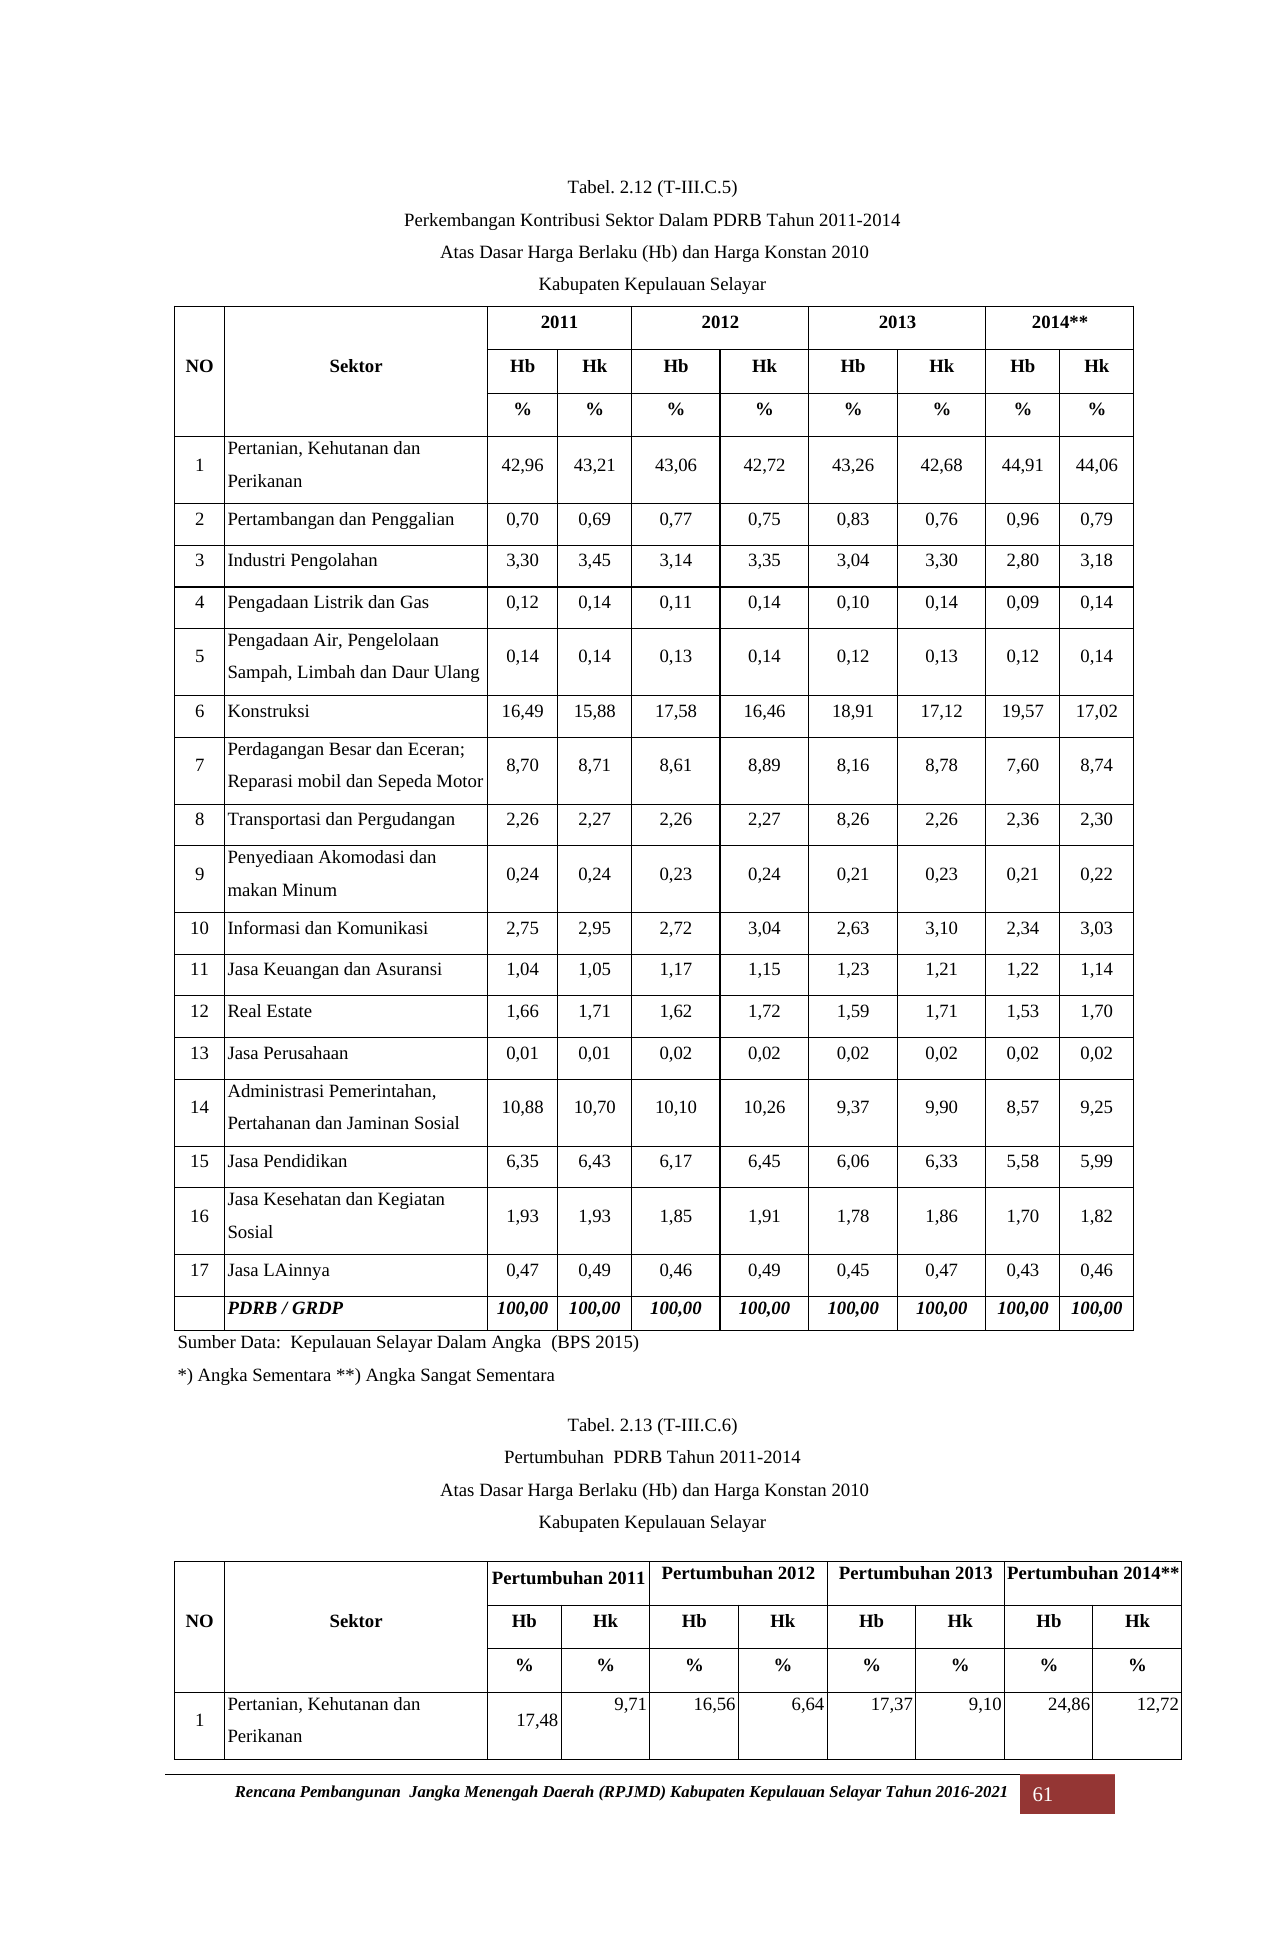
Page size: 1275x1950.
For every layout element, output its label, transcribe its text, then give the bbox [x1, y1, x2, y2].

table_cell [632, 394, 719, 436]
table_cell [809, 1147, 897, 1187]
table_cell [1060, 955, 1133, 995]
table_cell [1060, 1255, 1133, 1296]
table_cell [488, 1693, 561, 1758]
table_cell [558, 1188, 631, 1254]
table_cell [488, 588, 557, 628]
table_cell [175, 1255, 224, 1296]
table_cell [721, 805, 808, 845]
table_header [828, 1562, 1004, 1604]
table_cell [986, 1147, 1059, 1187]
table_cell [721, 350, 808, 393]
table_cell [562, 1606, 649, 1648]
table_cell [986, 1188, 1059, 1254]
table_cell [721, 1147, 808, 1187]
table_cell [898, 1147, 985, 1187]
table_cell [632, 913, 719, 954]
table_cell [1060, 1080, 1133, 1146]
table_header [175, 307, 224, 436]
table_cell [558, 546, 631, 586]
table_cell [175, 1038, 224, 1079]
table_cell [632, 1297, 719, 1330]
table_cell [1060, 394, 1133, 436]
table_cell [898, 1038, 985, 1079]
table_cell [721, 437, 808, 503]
text Tabel. 2.12 (T-III.C.5) [177, 176, 1127, 198]
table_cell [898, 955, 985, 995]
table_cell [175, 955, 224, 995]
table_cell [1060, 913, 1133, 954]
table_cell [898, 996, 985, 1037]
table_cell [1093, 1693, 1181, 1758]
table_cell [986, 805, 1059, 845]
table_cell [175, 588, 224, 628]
text Tabel. 2.13 (T-III.C.6) [177, 1414, 1127, 1436]
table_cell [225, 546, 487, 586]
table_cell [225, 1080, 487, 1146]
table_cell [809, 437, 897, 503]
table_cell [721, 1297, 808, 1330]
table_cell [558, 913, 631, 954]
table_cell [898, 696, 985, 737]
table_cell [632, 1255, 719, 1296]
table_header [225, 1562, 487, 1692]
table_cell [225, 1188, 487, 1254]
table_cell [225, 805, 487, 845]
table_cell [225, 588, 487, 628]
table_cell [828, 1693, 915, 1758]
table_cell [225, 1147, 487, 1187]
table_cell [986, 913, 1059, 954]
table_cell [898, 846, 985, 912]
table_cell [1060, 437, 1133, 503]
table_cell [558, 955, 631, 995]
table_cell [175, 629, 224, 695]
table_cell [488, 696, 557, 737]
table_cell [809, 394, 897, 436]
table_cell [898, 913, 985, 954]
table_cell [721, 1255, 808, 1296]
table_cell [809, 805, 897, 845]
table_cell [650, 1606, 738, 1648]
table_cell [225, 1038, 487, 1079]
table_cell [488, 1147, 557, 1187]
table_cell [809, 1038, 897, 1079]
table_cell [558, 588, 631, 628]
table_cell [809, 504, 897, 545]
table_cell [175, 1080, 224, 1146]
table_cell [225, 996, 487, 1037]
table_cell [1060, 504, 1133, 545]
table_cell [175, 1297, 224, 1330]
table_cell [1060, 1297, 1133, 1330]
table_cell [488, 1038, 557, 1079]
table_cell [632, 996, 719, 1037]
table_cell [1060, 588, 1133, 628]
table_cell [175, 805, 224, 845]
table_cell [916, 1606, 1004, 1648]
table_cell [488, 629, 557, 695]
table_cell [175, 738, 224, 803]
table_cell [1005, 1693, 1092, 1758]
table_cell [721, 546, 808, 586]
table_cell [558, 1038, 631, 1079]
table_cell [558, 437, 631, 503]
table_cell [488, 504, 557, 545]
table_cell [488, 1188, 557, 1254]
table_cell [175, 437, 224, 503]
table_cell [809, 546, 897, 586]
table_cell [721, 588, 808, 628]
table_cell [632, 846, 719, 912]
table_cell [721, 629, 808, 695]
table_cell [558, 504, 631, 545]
text *) Angka Sementara **) Angka Sangat Sementara [177, 1364, 1127, 1385]
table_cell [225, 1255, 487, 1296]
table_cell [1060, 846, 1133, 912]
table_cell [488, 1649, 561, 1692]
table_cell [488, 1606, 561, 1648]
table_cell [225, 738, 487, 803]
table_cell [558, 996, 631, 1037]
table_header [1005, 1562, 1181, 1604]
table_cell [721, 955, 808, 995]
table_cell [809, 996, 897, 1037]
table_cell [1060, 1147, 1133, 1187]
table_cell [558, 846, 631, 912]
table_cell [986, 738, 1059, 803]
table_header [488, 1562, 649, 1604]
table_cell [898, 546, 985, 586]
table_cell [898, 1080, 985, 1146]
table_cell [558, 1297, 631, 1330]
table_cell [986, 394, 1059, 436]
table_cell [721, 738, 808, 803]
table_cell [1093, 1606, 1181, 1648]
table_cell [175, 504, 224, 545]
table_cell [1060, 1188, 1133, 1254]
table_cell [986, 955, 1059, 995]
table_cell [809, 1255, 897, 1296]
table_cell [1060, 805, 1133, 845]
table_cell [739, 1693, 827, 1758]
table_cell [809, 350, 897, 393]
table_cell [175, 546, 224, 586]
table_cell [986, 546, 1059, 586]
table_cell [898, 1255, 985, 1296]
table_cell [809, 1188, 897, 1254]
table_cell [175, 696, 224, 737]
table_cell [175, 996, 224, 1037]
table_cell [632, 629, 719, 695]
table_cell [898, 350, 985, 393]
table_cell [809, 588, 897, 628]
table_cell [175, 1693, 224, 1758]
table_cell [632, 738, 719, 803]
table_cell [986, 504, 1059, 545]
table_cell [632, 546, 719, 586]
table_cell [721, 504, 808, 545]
text Atas Dasar Harga Berlaku (Hb) dan Harga Konstan 2010 [177, 241, 1127, 263]
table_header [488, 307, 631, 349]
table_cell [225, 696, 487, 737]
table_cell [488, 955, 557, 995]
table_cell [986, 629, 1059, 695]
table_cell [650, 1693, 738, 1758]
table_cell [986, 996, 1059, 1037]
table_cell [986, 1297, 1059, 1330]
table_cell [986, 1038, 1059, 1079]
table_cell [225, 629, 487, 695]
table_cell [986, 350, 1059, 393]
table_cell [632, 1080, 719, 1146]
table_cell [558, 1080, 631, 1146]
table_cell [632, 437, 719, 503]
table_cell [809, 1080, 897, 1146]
text Sumber Data: Kepulauan Selayar Dalam Angka (BPS 2015) [177, 1331, 1127, 1353]
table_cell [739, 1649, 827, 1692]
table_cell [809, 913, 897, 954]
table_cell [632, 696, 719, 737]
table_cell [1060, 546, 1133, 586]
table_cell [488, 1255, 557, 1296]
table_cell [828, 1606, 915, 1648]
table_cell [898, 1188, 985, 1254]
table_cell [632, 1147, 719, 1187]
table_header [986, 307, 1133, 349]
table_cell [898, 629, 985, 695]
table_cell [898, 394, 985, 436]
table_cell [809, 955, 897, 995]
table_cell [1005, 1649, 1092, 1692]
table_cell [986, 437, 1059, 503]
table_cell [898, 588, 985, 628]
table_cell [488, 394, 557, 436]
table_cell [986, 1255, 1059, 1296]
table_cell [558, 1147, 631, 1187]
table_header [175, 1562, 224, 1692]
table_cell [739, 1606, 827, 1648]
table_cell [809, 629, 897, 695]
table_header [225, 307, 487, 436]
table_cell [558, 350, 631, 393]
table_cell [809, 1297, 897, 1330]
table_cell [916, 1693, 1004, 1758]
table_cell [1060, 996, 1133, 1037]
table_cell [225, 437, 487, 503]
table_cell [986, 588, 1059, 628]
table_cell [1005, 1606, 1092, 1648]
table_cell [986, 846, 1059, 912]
text Atas Dasar Harga Berlaku (Hb) dan Harga Konstan 2010 [177, 1478, 1127, 1500]
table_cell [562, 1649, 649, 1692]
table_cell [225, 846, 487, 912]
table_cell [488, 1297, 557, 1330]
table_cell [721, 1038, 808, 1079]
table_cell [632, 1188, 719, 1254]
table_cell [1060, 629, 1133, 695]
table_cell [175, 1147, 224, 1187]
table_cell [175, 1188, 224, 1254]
text Pertumbuhan PDRB Tahun 2011-2014 [177, 1446, 1127, 1468]
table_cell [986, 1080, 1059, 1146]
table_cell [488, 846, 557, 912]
text Kabupaten Kepulauan Selayar [177, 1511, 1127, 1532]
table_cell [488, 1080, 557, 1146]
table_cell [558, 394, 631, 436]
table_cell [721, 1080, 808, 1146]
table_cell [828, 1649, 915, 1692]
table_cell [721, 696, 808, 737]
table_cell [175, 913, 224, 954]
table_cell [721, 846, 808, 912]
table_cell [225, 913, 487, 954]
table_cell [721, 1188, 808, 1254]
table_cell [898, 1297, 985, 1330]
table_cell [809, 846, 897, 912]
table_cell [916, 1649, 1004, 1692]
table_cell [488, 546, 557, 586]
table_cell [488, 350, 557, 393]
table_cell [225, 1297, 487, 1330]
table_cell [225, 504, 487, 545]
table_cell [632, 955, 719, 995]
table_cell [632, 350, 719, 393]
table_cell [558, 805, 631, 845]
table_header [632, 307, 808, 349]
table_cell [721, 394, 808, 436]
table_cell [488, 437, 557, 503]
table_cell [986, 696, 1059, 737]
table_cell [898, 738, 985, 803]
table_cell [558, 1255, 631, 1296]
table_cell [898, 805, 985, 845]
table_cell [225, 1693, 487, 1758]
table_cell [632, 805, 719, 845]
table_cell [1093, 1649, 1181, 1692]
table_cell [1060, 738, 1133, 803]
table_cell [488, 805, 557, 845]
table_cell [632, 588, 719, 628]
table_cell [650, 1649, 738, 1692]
text Kabupaten Kepulauan Selayar [177, 273, 1127, 295]
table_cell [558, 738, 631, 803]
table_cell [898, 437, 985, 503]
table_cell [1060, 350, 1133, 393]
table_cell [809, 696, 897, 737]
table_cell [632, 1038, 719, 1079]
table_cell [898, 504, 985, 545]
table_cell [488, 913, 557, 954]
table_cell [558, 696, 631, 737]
text Perkembangan Kontribusi Sektor Dalam PDRB Tahun 2011-2014 [177, 209, 1127, 230]
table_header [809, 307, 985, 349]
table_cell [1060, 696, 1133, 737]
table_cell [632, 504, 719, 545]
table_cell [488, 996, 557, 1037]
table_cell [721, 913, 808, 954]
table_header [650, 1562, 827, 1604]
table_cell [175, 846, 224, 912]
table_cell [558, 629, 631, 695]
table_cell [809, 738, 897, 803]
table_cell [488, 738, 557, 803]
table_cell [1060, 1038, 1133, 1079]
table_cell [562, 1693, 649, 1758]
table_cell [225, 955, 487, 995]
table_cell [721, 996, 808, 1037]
